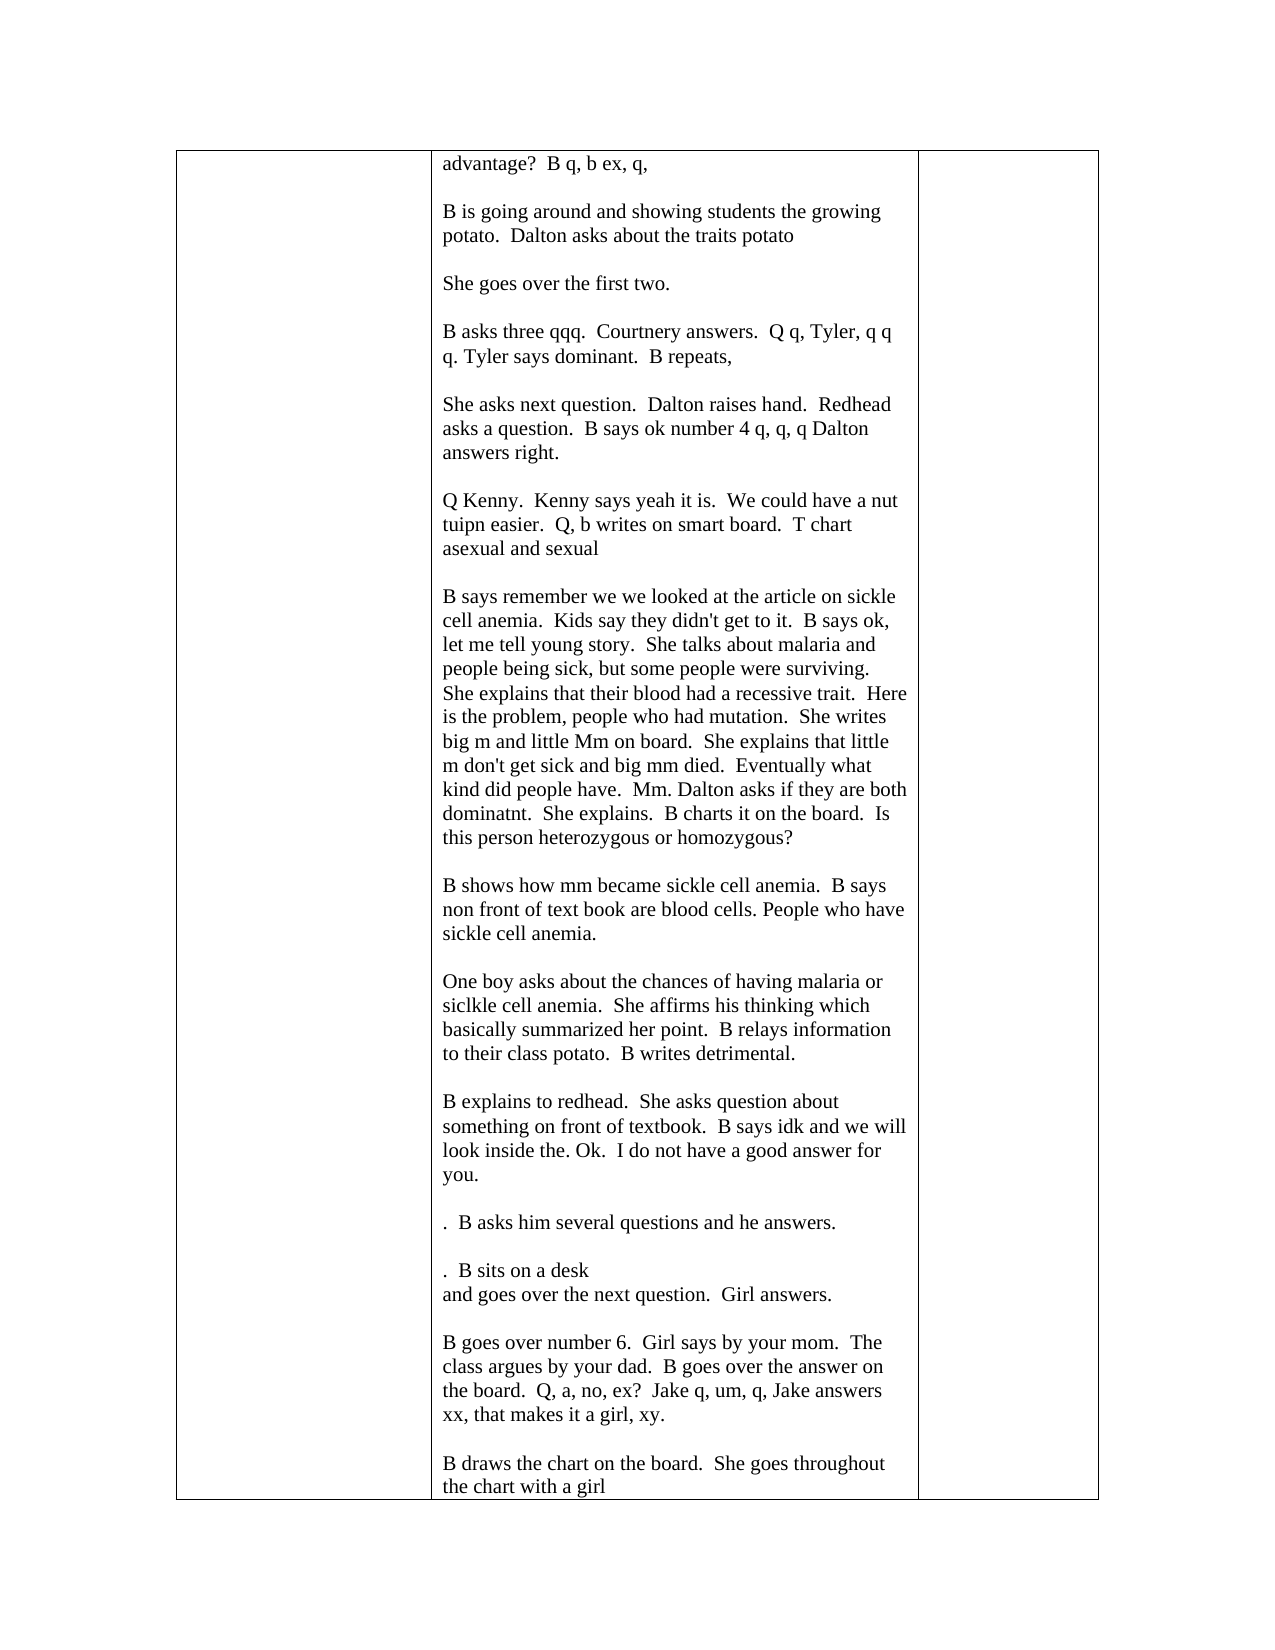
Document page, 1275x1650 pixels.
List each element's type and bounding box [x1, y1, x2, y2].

table_cell [177, 151, 431, 1498]
table_cell [432, 151, 918, 1498]
table_cell [919, 151, 1098, 1498]
